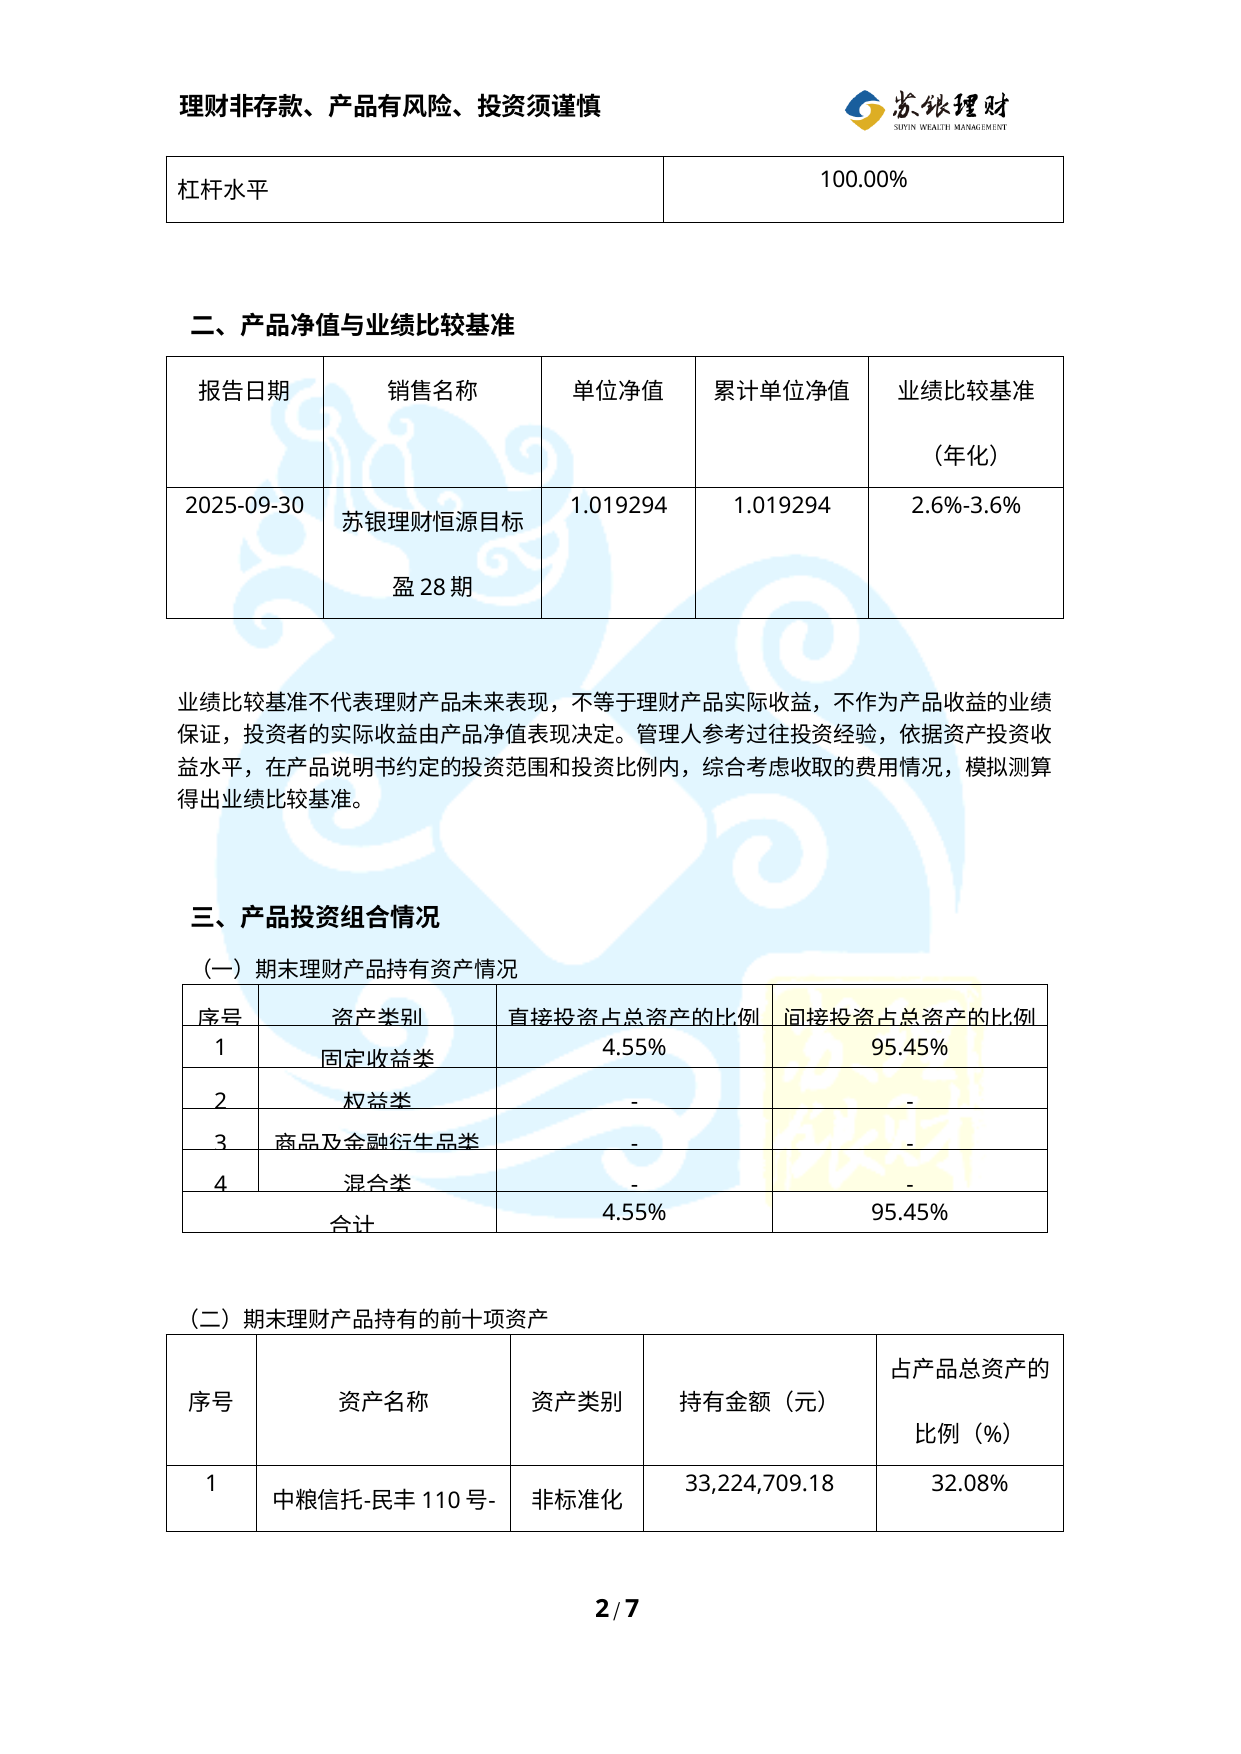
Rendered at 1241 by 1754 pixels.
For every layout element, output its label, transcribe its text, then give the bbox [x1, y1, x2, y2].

table_cell 2025-09-30 [167, 488, 323, 618]
table_cell 中粮信托-民丰110号-蚂蚁借呗-第三期 [257, 1466, 510, 1531]
subtitle （一）期末理财产品持有资产情况 [190, 951, 1053, 984]
subtitle 三、产品投资组合情况 [190, 883, 1053, 948]
table_header 占产品总资产的比例（%） [877, 1335, 1063, 1465]
table_header 资产类别 [511, 1335, 643, 1465]
table_cell 混合类 [259, 1150, 496, 1191]
table_cell 100.00% [664, 157, 1063, 222]
table_cell - [773, 1068, 1047, 1108]
table_header 资产类别 [259, 985, 496, 1025]
table_cell 苏银理财恒源目标盈28期 [324, 488, 541, 618]
table_cell 33,224,709.18 [644, 1466, 876, 1531]
table_cell 2.6%-3.6% [869, 488, 1063, 618]
table_cell - [497, 1109, 772, 1149]
text 业绩比较基准不代表理财产品未来表现，不等于理财产品实际收益，不作为产品收益的业绩保证，投资者的实际收益由产品净值表现决定。管理人参考过往投资经验，依据资产投资收益水平，在产品说明书约定的投资范围和投资比例内，综合考虑收取的费用情况，模拟测算得出业绩比较基准。 [177, 684, 1053, 814]
table_cell 权益类 [259, 1068, 496, 1108]
table_cell 2 [183, 1068, 258, 1108]
subtitle 二、产品净值与业绩比较基准 [190, 291, 1053, 356]
table_cell 4.55% [497, 1192, 772, 1232]
table_cell 95.45% [773, 1192, 1047, 1232]
table_header 资产名称 [257, 1335, 510, 1465]
table_cell 商品及金融衍生品类 [259, 1109, 496, 1149]
table_header 业绩比较基准（年化） [869, 357, 1063, 487]
table_header 持有金额（元） [644, 1335, 876, 1465]
table_cell 非标准化债权类资产 [511, 1466, 643, 1531]
table_cell 1.019294 [696, 488, 868, 618]
table_header 累计单位净值 [696, 357, 868, 487]
table_header 报告日期 [167, 357, 323, 487]
table_cell 1 [183, 1026, 258, 1067]
table_header 销售名称 [324, 357, 541, 487]
table_cell 4 [183, 1150, 258, 1191]
table_cell 1 [167, 1466, 256, 1531]
table_header 序号 [167, 1335, 256, 1465]
table_cell 合计 [183, 1192, 496, 1232]
table_cell 杠杆水平 [167, 157, 663, 222]
table_cell 32.08% [877, 1466, 1063, 1531]
table_header 序号 [183, 985, 258, 1025]
table_cell - [497, 1068, 772, 1108]
table_header 直接投资占总资产的比例 [497, 985, 772, 1025]
table_cell 4.55% [497, 1026, 772, 1067]
table_cell 95.45% [773, 1026, 1047, 1067]
table_cell - [773, 1109, 1047, 1149]
table_header 单位净值 [542, 357, 695, 487]
table_cell - [773, 1150, 1047, 1191]
table_cell 3 [183, 1109, 258, 1149]
table_cell - [497, 1150, 772, 1191]
picture [820, 72, 1039, 143]
table_cell 固定收益类 [259, 1026, 496, 1067]
subtitle （二）期末理财产品持有的前十项资产 [177, 1302, 1053, 1334]
table_cell 1.019294 [542, 488, 695, 618]
table_header 间接投资占总资产的比例 [773, 985, 1047, 1025]
